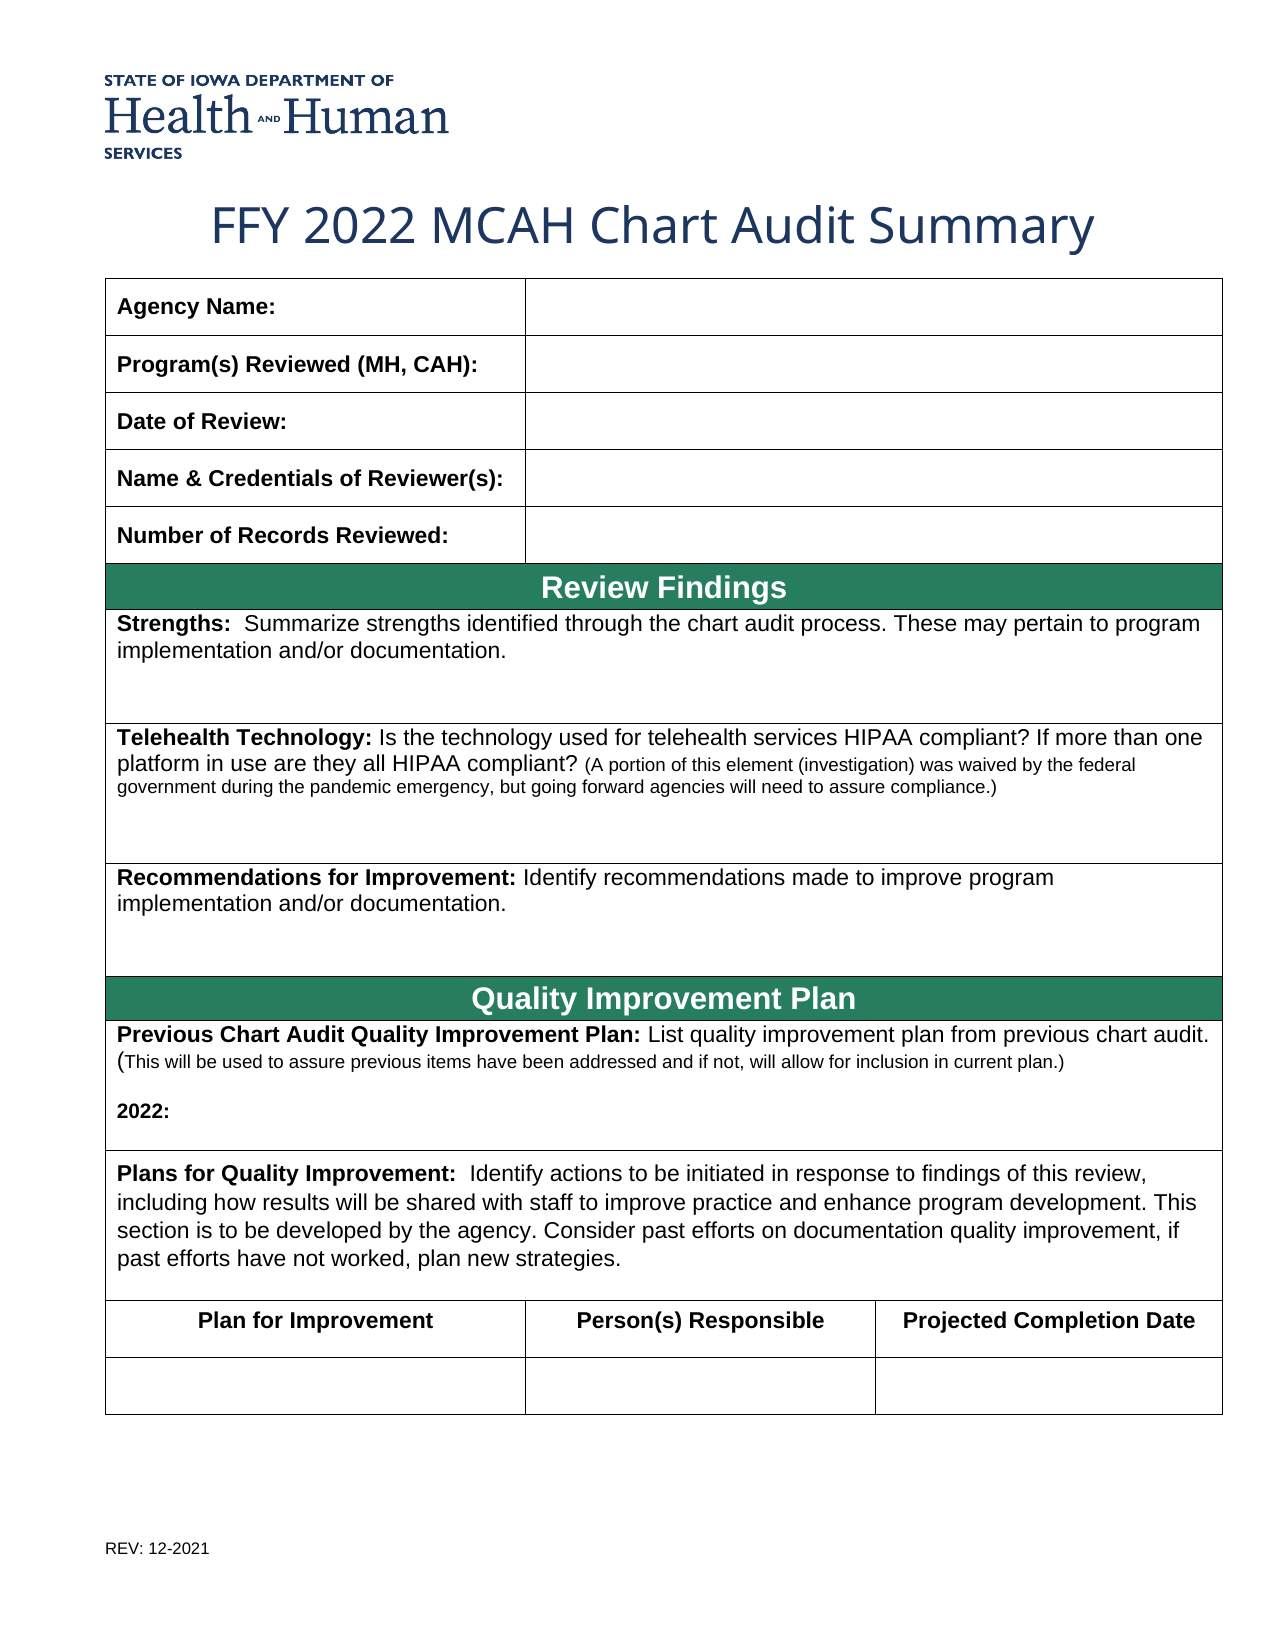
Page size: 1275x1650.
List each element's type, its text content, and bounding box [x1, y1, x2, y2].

table_cell Number of Records Reviewed: [106, 507, 525, 563]
table_cell [526, 336, 1222, 392]
table_cell Strengths: Summarize strengths identified through the chart audit process. These may pertain to program implementation and/or documentation. [106, 610, 1222, 723]
table_cell [106, 1358, 525, 1414]
table_cell Plan for Improvement [106, 1301, 525, 1357]
table_cell [876, 1358, 1222, 1414]
table_cell Plans for Quality Improvement: Identify actions to be initiated in response to findings of this review, including how results will be shared with staff to improve practice and enhance program development. This section is to be developed by the agency. Consider past efforts on documentation quality improvement, if past efforts have not worked, plan new strategies. [106, 1151, 1222, 1300]
table_cell Name & Credentials of Reviewer(s): [106, 450, 525, 506]
table_cell Previous Chart Audit Quality Improvement Plan: List quality improvement plan from previous chart audit. (This will be used to assure previous items have been addressed and if not, will allow for inclusion in current plan.) 2022: [106, 1021, 1222, 1150]
table_cell Person(s) Responsible [526, 1301, 875, 1357]
table_header Agency Name: [106, 279, 525, 334]
table_cell Date of Review: [106, 393, 525, 449]
table_cell [526, 393, 1222, 449]
table_cell [526, 507, 1222, 563]
picture [104, 75, 449, 159]
table_cell Recommendations for Improvement: Identify recommendations made to improve program implementation and/or documentation. [106, 864, 1222, 976]
table_cell [526, 450, 1222, 506]
table_cell Program(s) Reviewed (MH, CAH): [106, 336, 525, 392]
table_header [526, 279, 1222, 334]
text FFY 2022 MCAH Chart Audit Summary [105, 190, 1200, 258]
table_cell Review Findings [106, 564, 1222, 609]
table_cell Telehealth Technology: Is the technology used for telehealth services HIPAA compliant? If more than one platform in use are they all HIPAA compliant? (A portion of this element (investigation) was waived by the federal government during the pandemic emergency, but going forward agencies will need to assure compliance.) [106, 724, 1222, 862]
table_cell [526, 1358, 875, 1414]
table_cell Quality Improvement Plan [106, 977, 1222, 1020]
table_cell Projected Completion Date [876, 1301, 1222, 1357]
